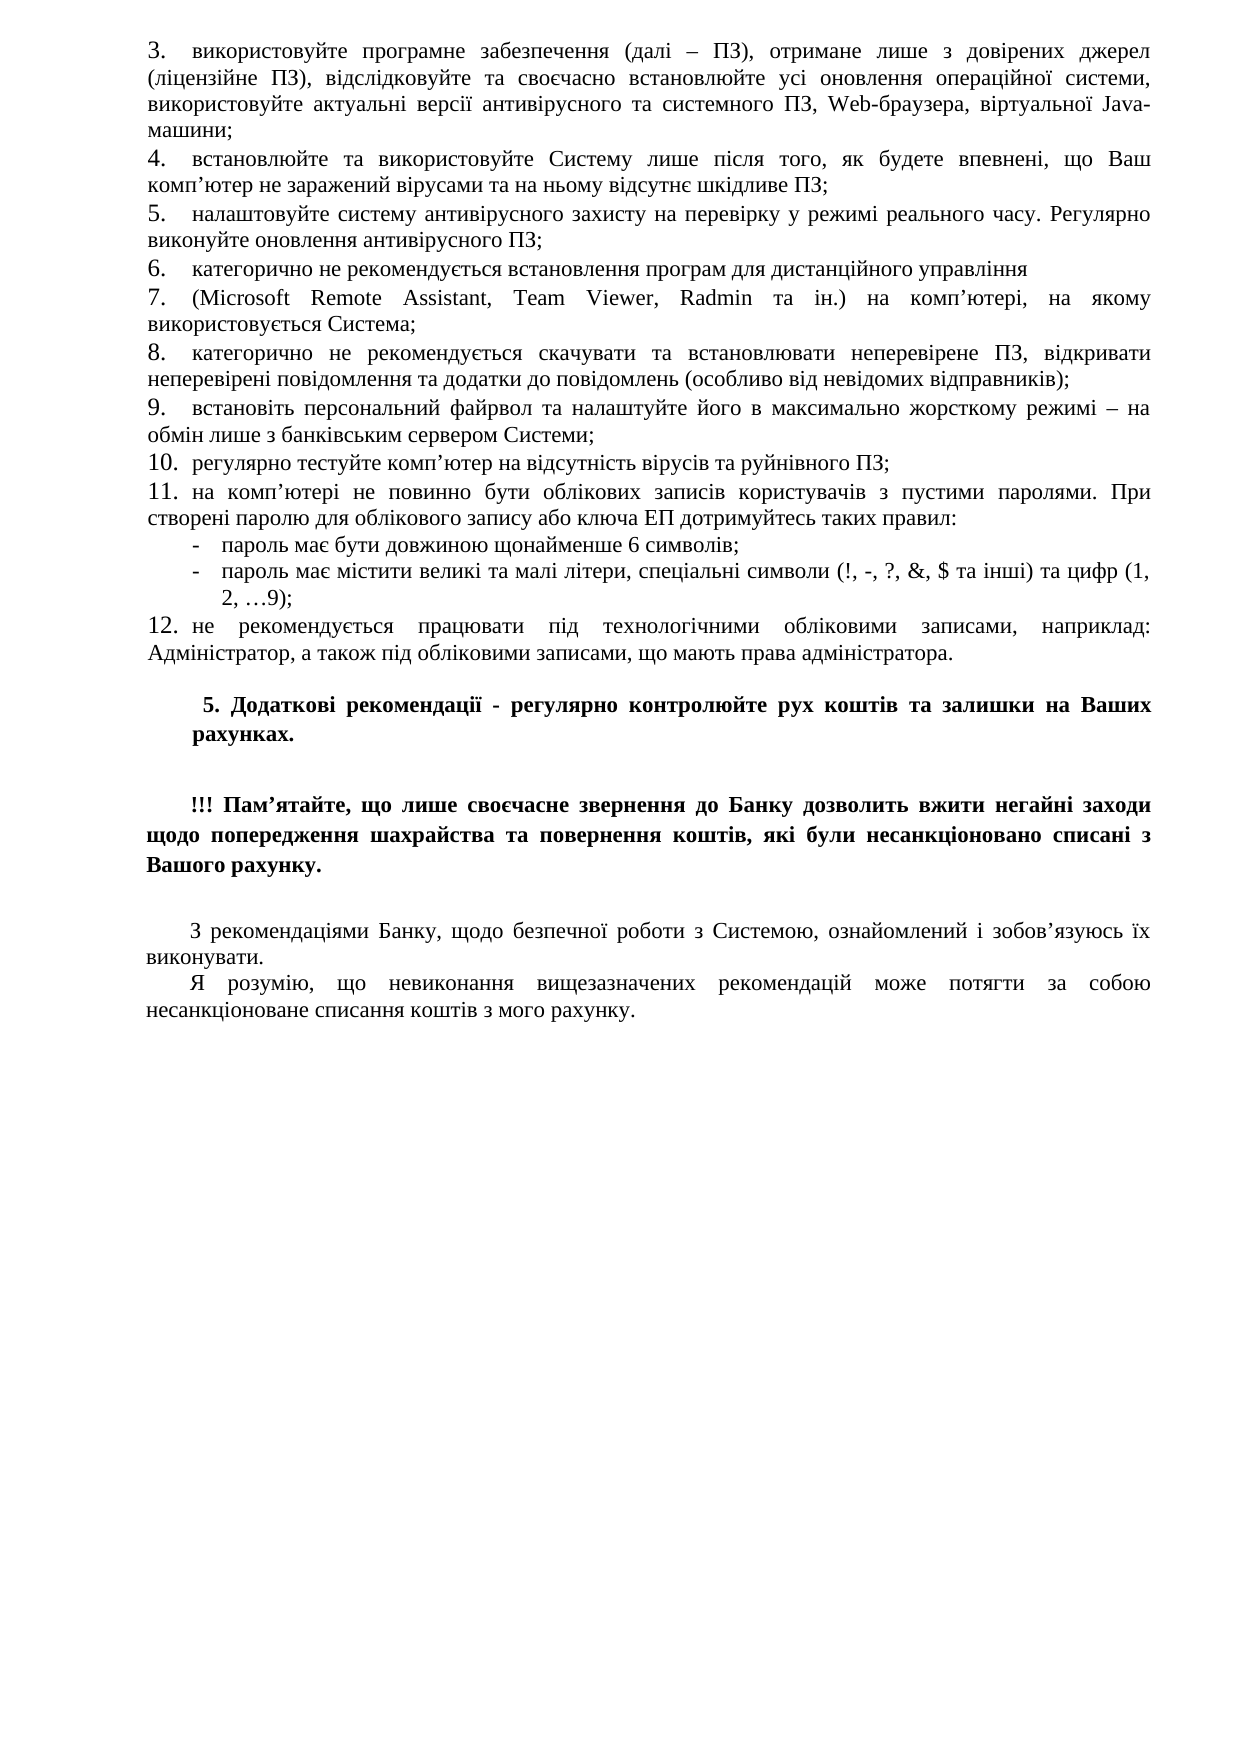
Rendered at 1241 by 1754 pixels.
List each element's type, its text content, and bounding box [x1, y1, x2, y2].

text 5. Додаткові рекомендації - регулярно контролюйте рух коштів та залишки на Ваших рахунках. [192, 691, 1152, 746]
list не рекомендується працювати під технологічними обліковими записами, наприклад: Адміністратор, а також під обліковими записами, що мають права адміністратора. [147, 610, 1152, 665]
list налаштовуйте систему антивірусного захисту на перевірку у режимі реального часу. Регулярно виконуйте оновлення антивірусного ПЗ; [147, 198, 1152, 253]
list категорично не рекомендується встановлення програм для дистанційного управління [147, 253, 1152, 282]
text !!! Пам’ятайте, що лише своєчасне звернення до Банку дозволить вжити негайні заходи щодо попередження шахрайства та повернення коштів, які були несанкціоновано списані з Вашого рахунку. [146, 792, 1152, 877]
list регулярно тестуйте комп’ютер на відсутність вірусів та руйнівного ПЗ; [147, 447, 1152, 476]
list (Microsoft Remote Assistant, Team Viewer, Radmin та ін.) на комп’ютері, на якому використовується Система; [147, 282, 1152, 337]
list встановлюйте та використовуйте Систему лише після того, як будете впевнені, що Ваш комп’ютер не заражений вірусами та на ньому відсутнє шкідливе ПЗ; [147, 143, 1152, 198]
text З рекомендаціями Банку, щодо безпечної роботи з Системою, ознайомлений і зобов’язуюсь їх виконувати. [146, 917, 1152, 969]
list використовуйте програмне забезпечення (далі – ПЗ), отримане лише з довірених джерел (ліцензійне ПЗ), відслідковуйте та своєчасно встановлюйте усі оновлення операційної системи, використовуйте актуальні версії антивірусного та системного ПЗ, Web-браузера, віртуальної Java-машини; [147, 35, 1152, 143]
list на комп’ютері не повинно бути облікових записів користувачів з пустими паролями. При створені паролю для облікового запису або ключа ЕП дотримуйтесь таких правил: [147, 476, 1152, 531]
list встановіть персональний файрвол та налаштуйте його в максимально жорсткому режимі – на обмін лише з банківським сервером Системи; [147, 392, 1152, 447]
list пароль має бути довжиною щонайменше 6 символів; [192, 531, 1152, 557]
text Я розумію, що невиконання вищезазначених рекомендацій може потягти за собою несанкціоноване списання коштів з мого рахунку. [146, 969, 1152, 1022]
list пароль має містити великі та малі літери, спеціальні символи (!, -, ?, &, $ та інші) та цифр (1, 2, …9); [192, 557, 1152, 610]
list категорично не рекомендується скачувати та встановлювати неперевірене ПЗ, відкривати неперевірені повідомлення та додатки до повідомлень (особливо від невідомих відправників); [147, 337, 1152, 392]
